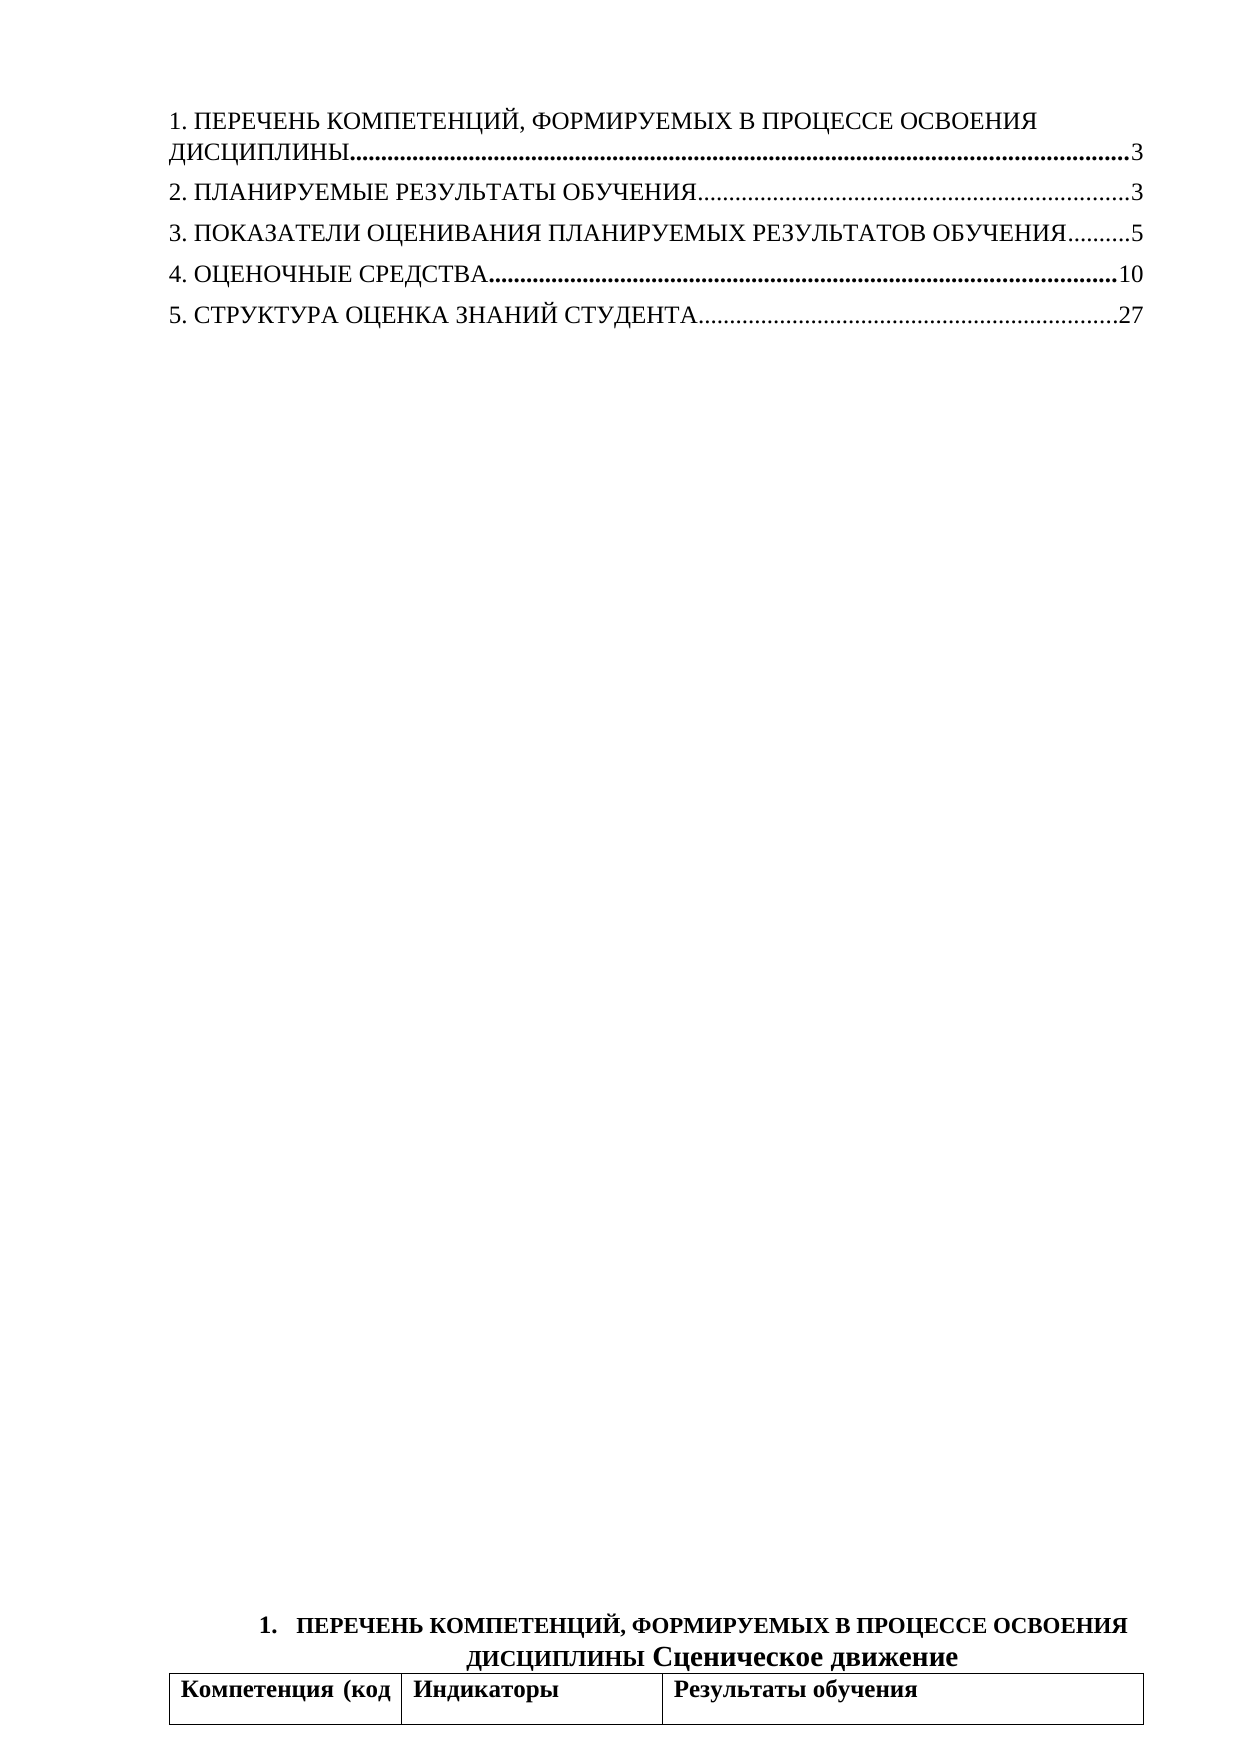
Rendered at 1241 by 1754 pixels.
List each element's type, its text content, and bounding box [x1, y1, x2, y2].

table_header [402, 1674, 662, 1724]
table_header Результаты обучения [663, 1674, 1143, 1724]
text 5. СТРУКТУРА ОЦЕНКА ЗНАНИЙ СТУДЕНТА .27 [169, 300, 1159, 329]
text 1. ПЕРЕЧЕНЬ КОМПЕТЕНЦИЙ, ФОРМИРУЕМЫХ В ПРОЦЕССЕ ОСВОЕНИЯ ДИСЦИПЛИНЫ 3 [169, 106, 1159, 165]
text 4. ОЦЕНОЧНЫЕ СРЕДСТВА 10 [169, 259, 1159, 288]
list ПЕРЕЧЕНЬ КОМПЕТЕНЦИЙ, ФОРМИРУЕМЫХ В ПРОЦЕССЕ ОСВОЕНИЯ ДИСЦИПЛИНЫ Сценическое движение [228, 1611, 1159, 1673]
text 3. ПОКАЗАТЕЛИ ОЦЕНИВАНИЯ ПЛАНИРУЕМЫХ РЕЗУЛЬТАТОВ ОБУЧЕНИЯ 5 [169, 218, 1159, 247]
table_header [170, 1674, 401, 1724]
text 2. ПЛАНИРУЕМЫЕ РЕЗУЛЬТАТЫ ОБУЧЕНИЯ 3 [169, 177, 1159, 206]
